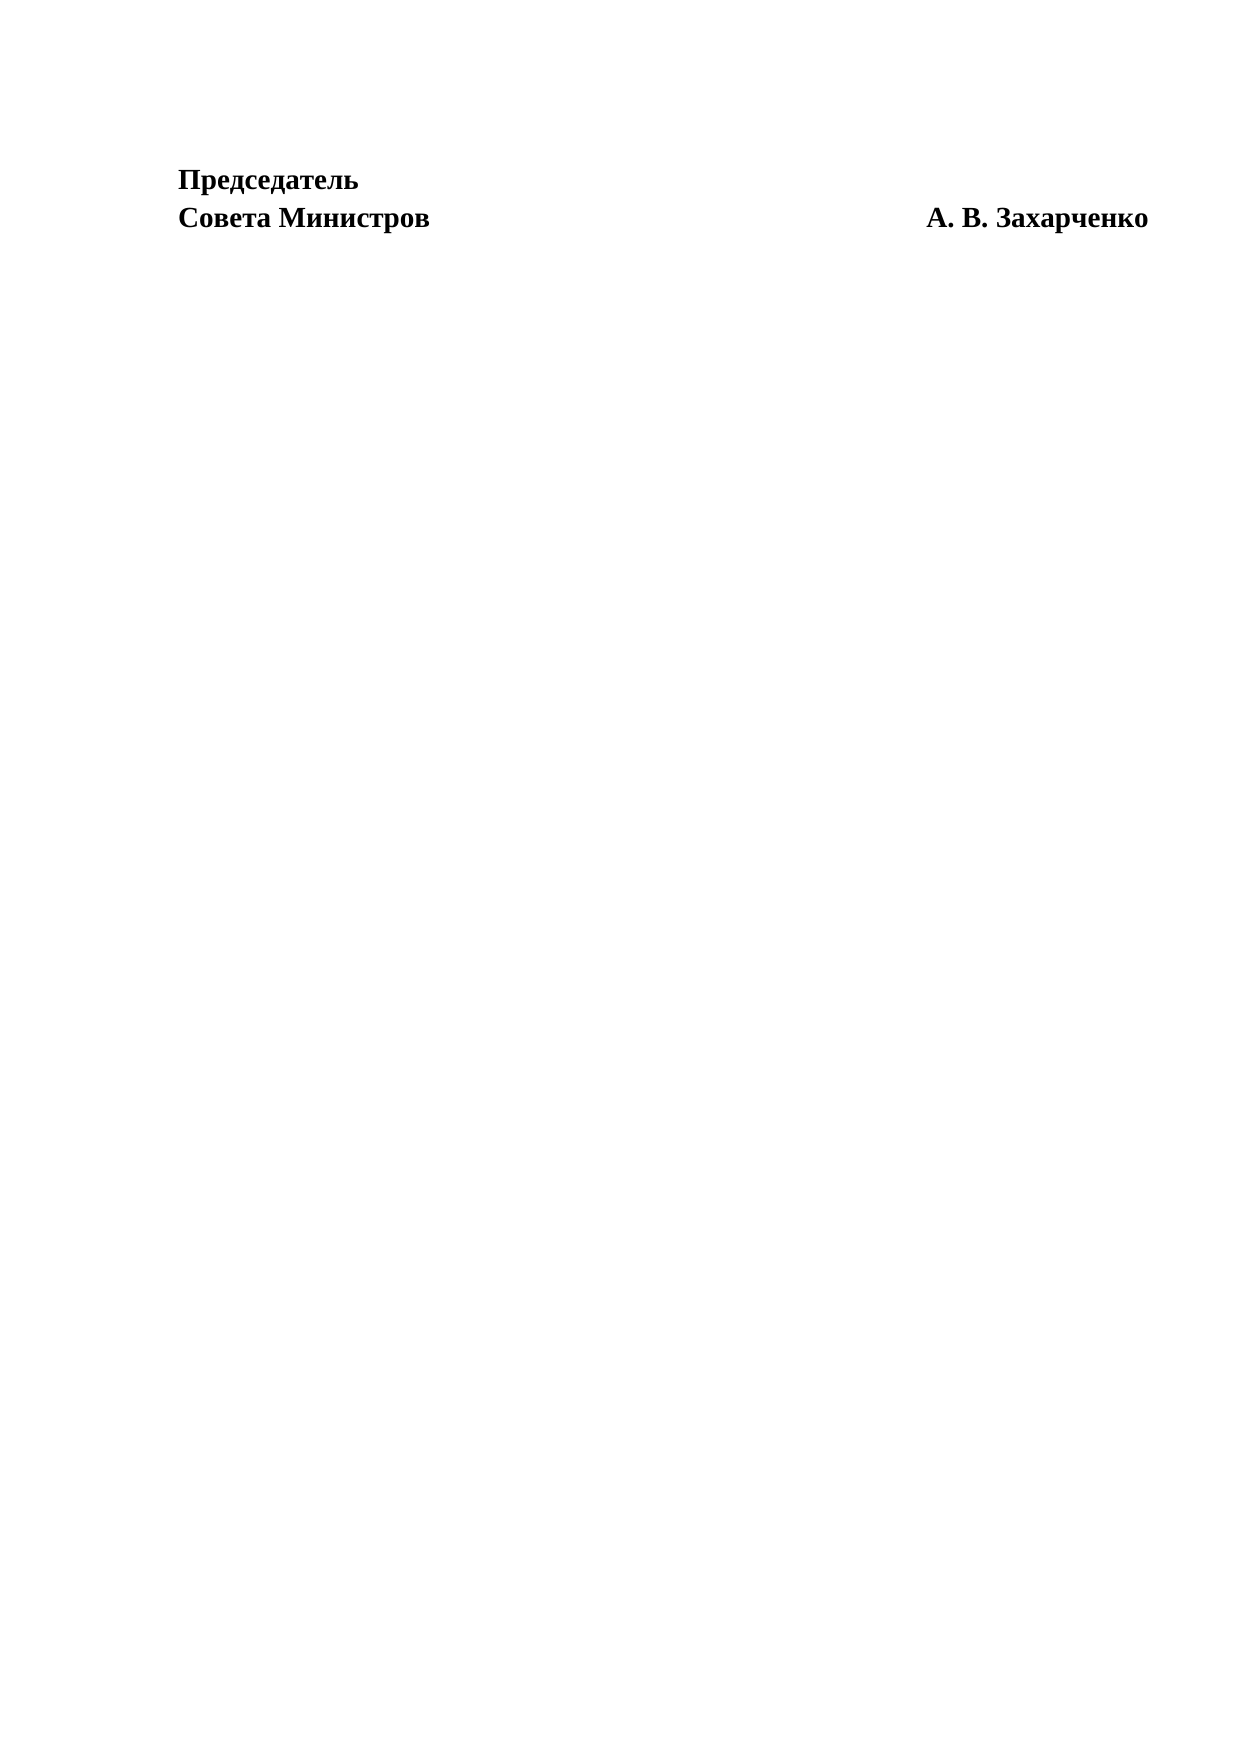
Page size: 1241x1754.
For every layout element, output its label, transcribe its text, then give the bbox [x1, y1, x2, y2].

text Председатель Совета Министров А. В. Захарченко [178, 162, 1186, 234]
